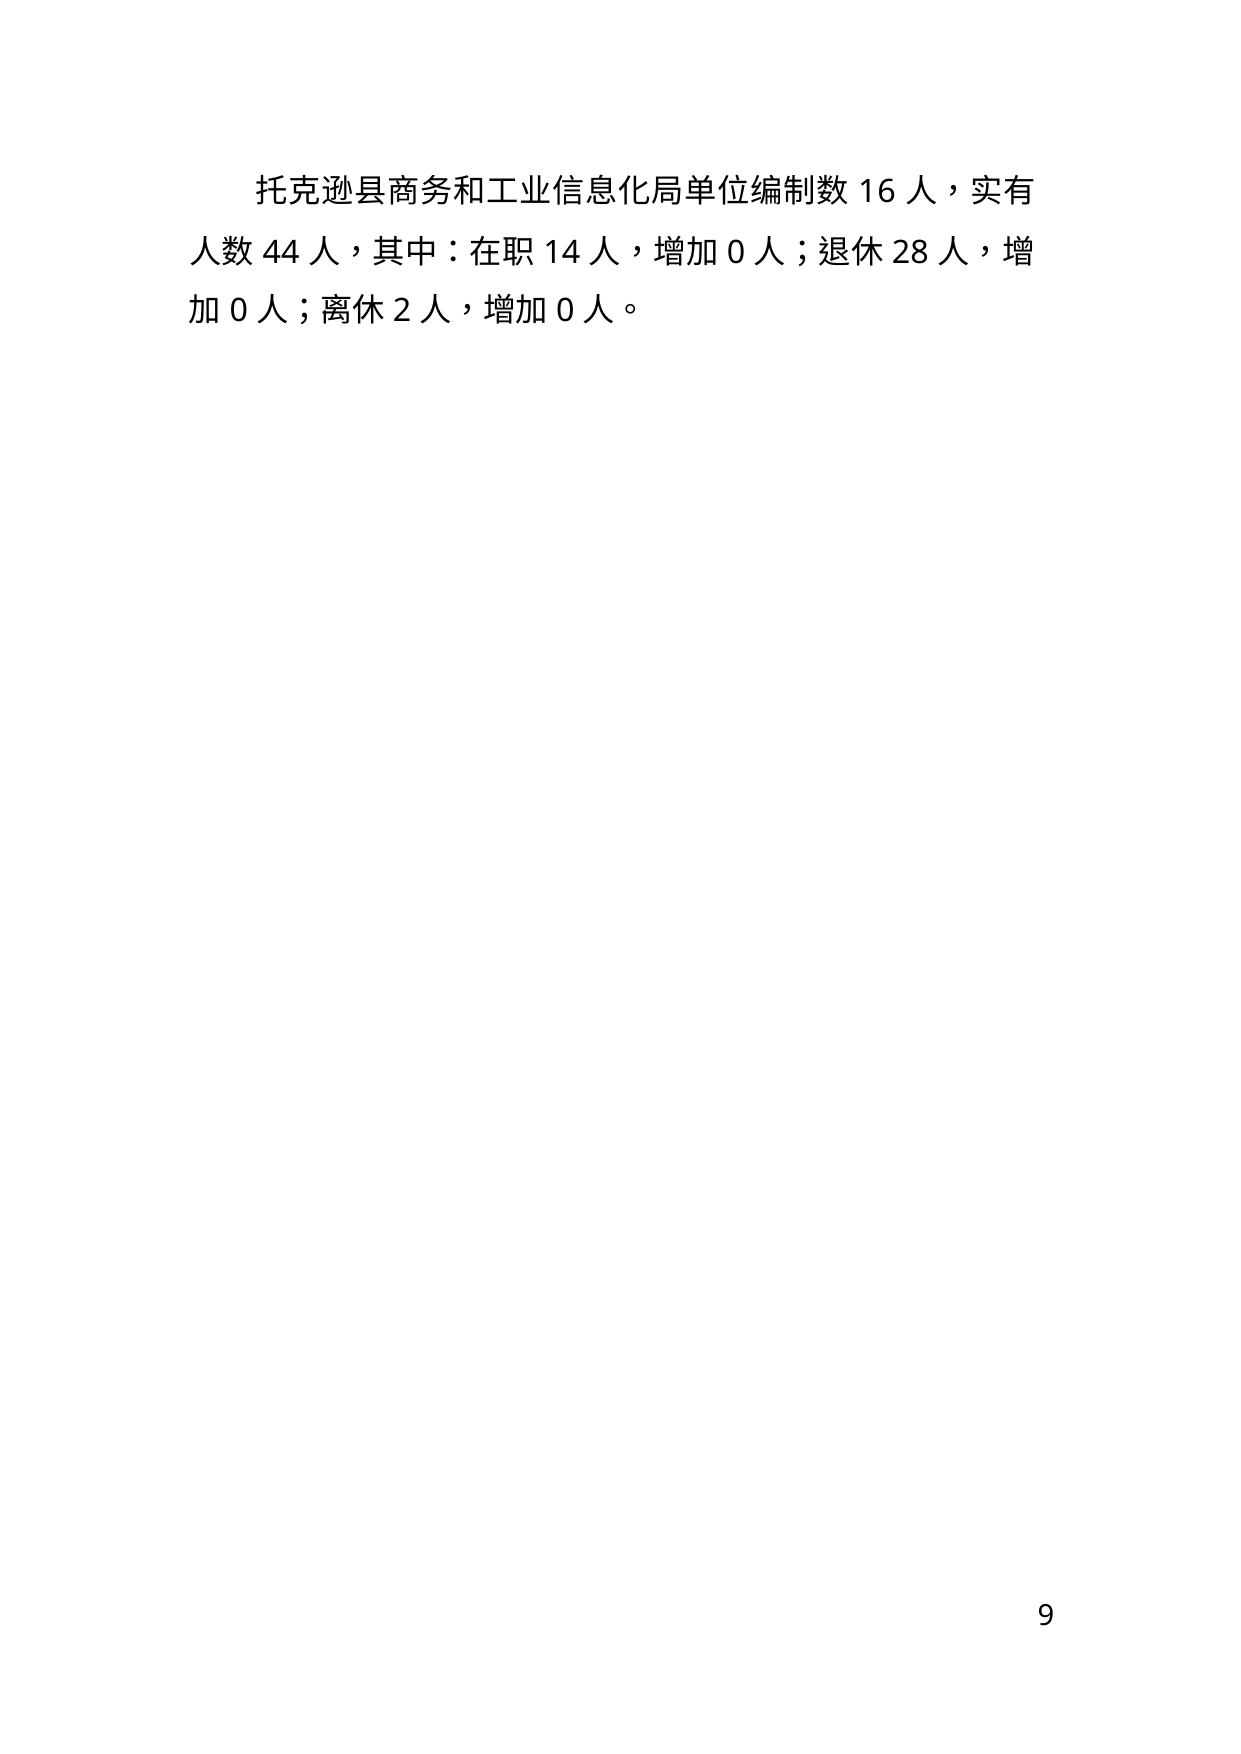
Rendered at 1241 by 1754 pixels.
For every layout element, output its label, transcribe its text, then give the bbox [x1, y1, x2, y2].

text 加 0 人；离休 2 人，增加 0 人。 [189, 290, 1054, 330]
text 托克逊县商务和工业信息化局单位编制数 16 人，实有 人数 44 人，其中：在职 14 人，增加 0 人；退休 28 人，增 [189, 168, 1038, 273]
